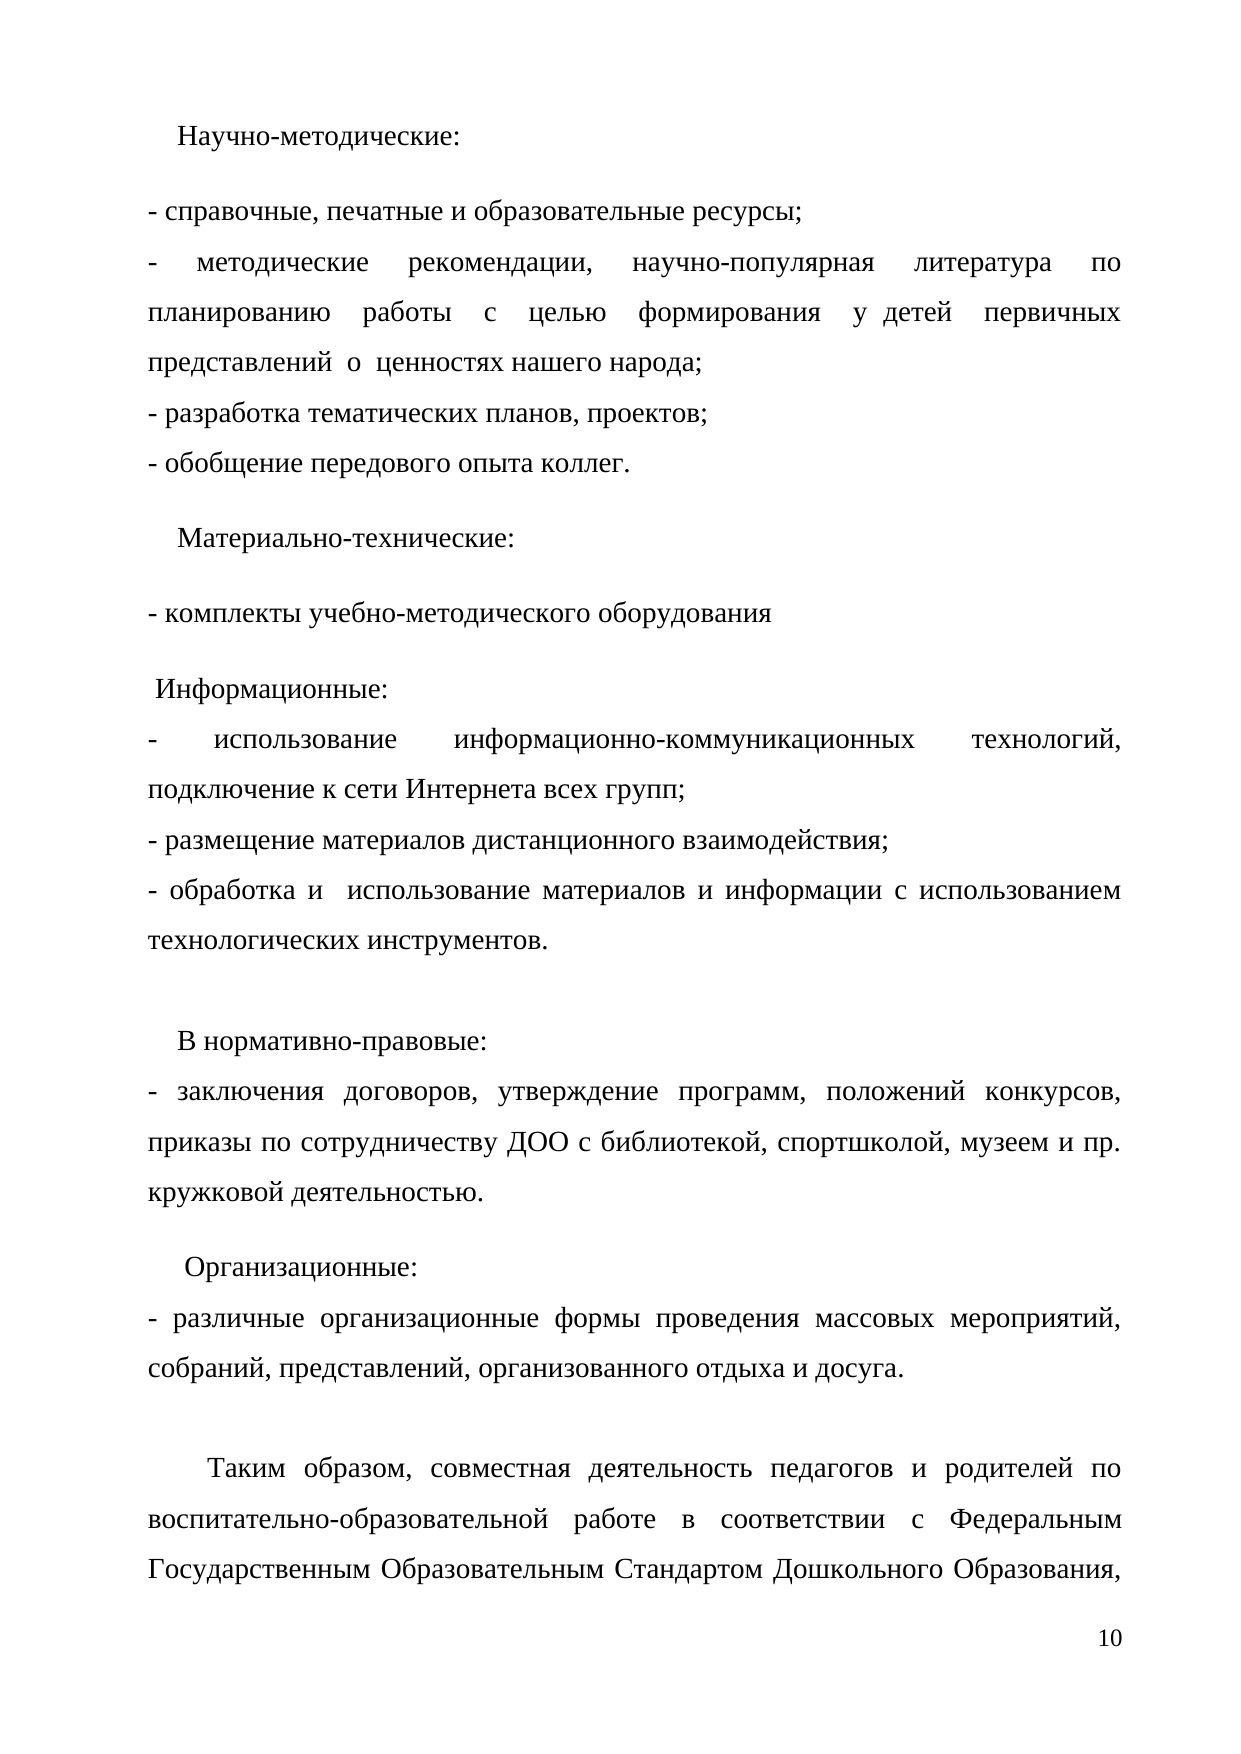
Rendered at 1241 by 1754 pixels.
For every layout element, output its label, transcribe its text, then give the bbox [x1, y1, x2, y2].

text Организационные: [148, 1249, 1122, 1283]
text - размещение материалов дистанционного взаимодействия; [148, 822, 1122, 855]
text - различные организационные формы проведения массовых мероприятий, собраний, представлений, организованного отдыха и досуга. [148, 1300, 1122, 1383]
text - обобщение передового опыта коллег. [148, 445, 1122, 478]
text - обработка и использование материалов и информации с использованием технологических инструментов. [148, 872, 1122, 956]
text - справочные, печатные и образовательные ресурсы; [148, 193, 1122, 227]
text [148, 1451, 1122, 1585]
text Материально-технические: [148, 520, 1122, 554]
text - методические рекомендации, научно-популярная литература по планированию работы с целью формирования у детей первичных представлений о ценностях нашего народа; [148, 244, 1122, 378]
text - заключения договоров, утверждение программ, положений конкурсов, приказы по сотрудничеству ДОО с библиотекой, спортшколой, музеем и пр. кружковой деятельностью. [148, 1073, 1122, 1208]
text В нормативно-правовые: [148, 1023, 1122, 1057]
text - комплекты учебно-методического оборудования [148, 596, 1122, 629]
text Информационные: [148, 671, 1122, 704]
text - использование информационно-коммуникационных технологий, подключение к сети Интернета всех групп; [148, 721, 1122, 805]
text - разработка тематических планов, проектов; [148, 395, 1122, 428]
text Научно-методические: [148, 118, 1122, 152]
